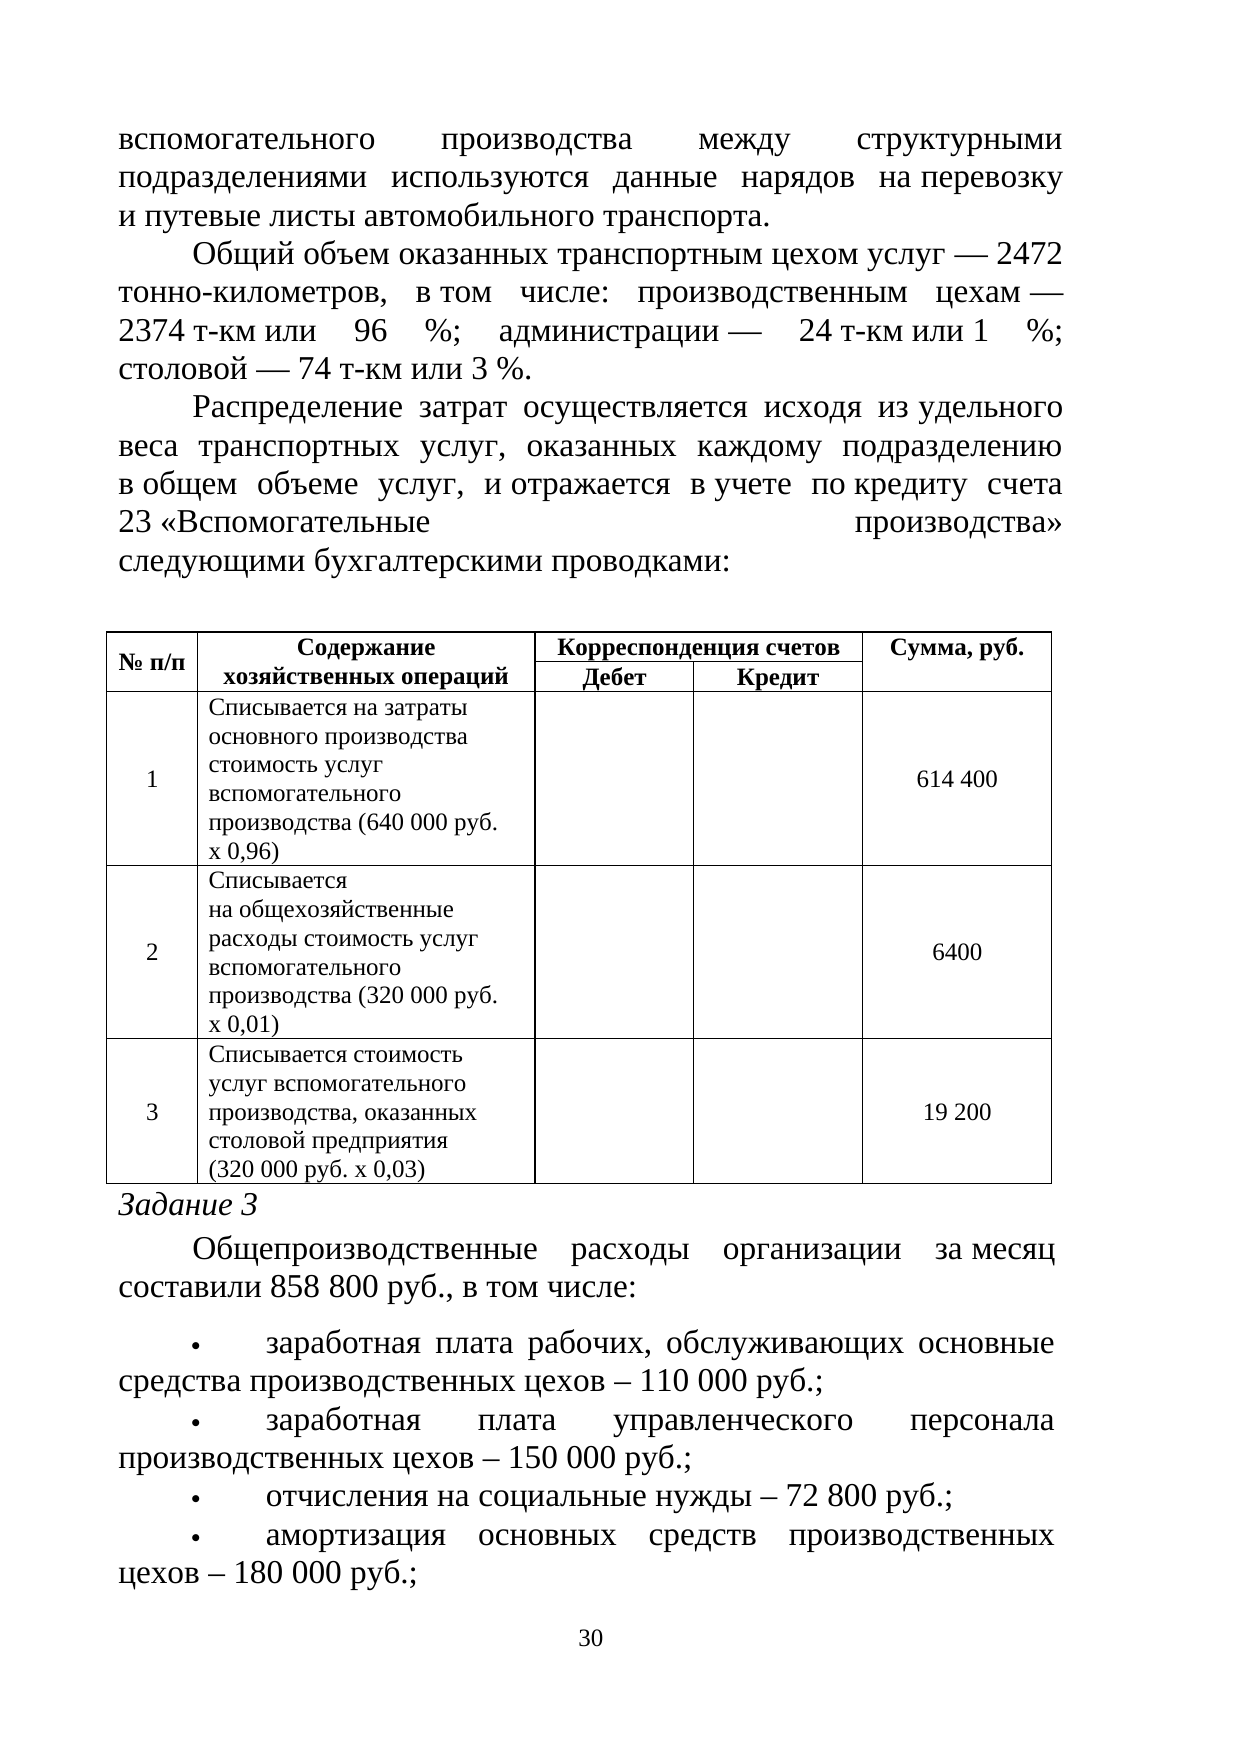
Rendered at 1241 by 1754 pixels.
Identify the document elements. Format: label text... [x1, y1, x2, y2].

table_header Сумма, руб. [863, 633, 1051, 691]
table_cell Кредит [694, 662, 862, 691]
list заработная плата рабочих, обслуживающих основные средства производственных цехов – 110 000 руб.; [118, 1322, 1055, 1399]
table_cell 6400 [863, 866, 1051, 1038]
table_cell 2 [107, 866, 197, 1038]
text Распределение затрат осуществляется исходя из удельного веса транспортных услуг, оказанных каждому подразделению в общем объеме услуг, и отражается в учете по кредиту счета 23 «Вспомогательные производства» следующими бухгалтерскими проводками: [118, 386, 1063, 578]
table_cell Списывается стоимость услуг вспомогательного производства, оказанных столовой предприятия (320 000 руб. х 0,03) [198, 1039, 534, 1183]
table_cell 614 400 [863, 692, 1051, 864]
table_cell Списывается на общехозяйственные расходы стоимость услуг вспомогательного производства (320 000 руб. х 0,01) [198, 866, 534, 1038]
text Общепроизводственные расходы организации за месяц составили 858 800 руб., в том числе: [118, 1228, 1055, 1305]
table_cell [694, 692, 862, 864]
table_cell [536, 866, 693, 1038]
table_header № п/п [107, 633, 197, 691]
text Общий объем оказанных транспортным цехом услуг — 2472 тонно-километров, в том числе: производственным цехам — 2374 т-км или 96 %; администрации — 24 т-км или 1 %; столовой — 74 т-км или 3 %. [118, 233, 1063, 386]
list отчисления на социальные нужды – 72 800 руб.; [118, 1476, 1055, 1514]
table_cell [536, 1039, 693, 1183]
table_cell Списывается на затраты основного производства стоимость услуг вспомогательного производства (640 000 руб. х 0,96) [198, 692, 534, 864]
text Задание 3 [118, 1184, 1063, 1222]
table_cell [694, 1039, 862, 1183]
table_cell [536, 692, 693, 864]
list амортизация основных средств производственных цехов – 180 000 руб.; [118, 1514, 1055, 1591]
list заработная плата управленческого персонала производственных цехов – 150 000 руб.; [118, 1399, 1055, 1476]
table_cell 19 200 [863, 1039, 1051, 1183]
table_cell 3 [107, 1039, 197, 1183]
table_header Корреспонденция счетов [536, 633, 862, 661]
table_header Содержание хозяйственных операций [198, 633, 534, 691]
table_cell 1 [107, 692, 197, 864]
table_cell [694, 866, 862, 1038]
table_cell Дебет [536, 662, 693, 691]
